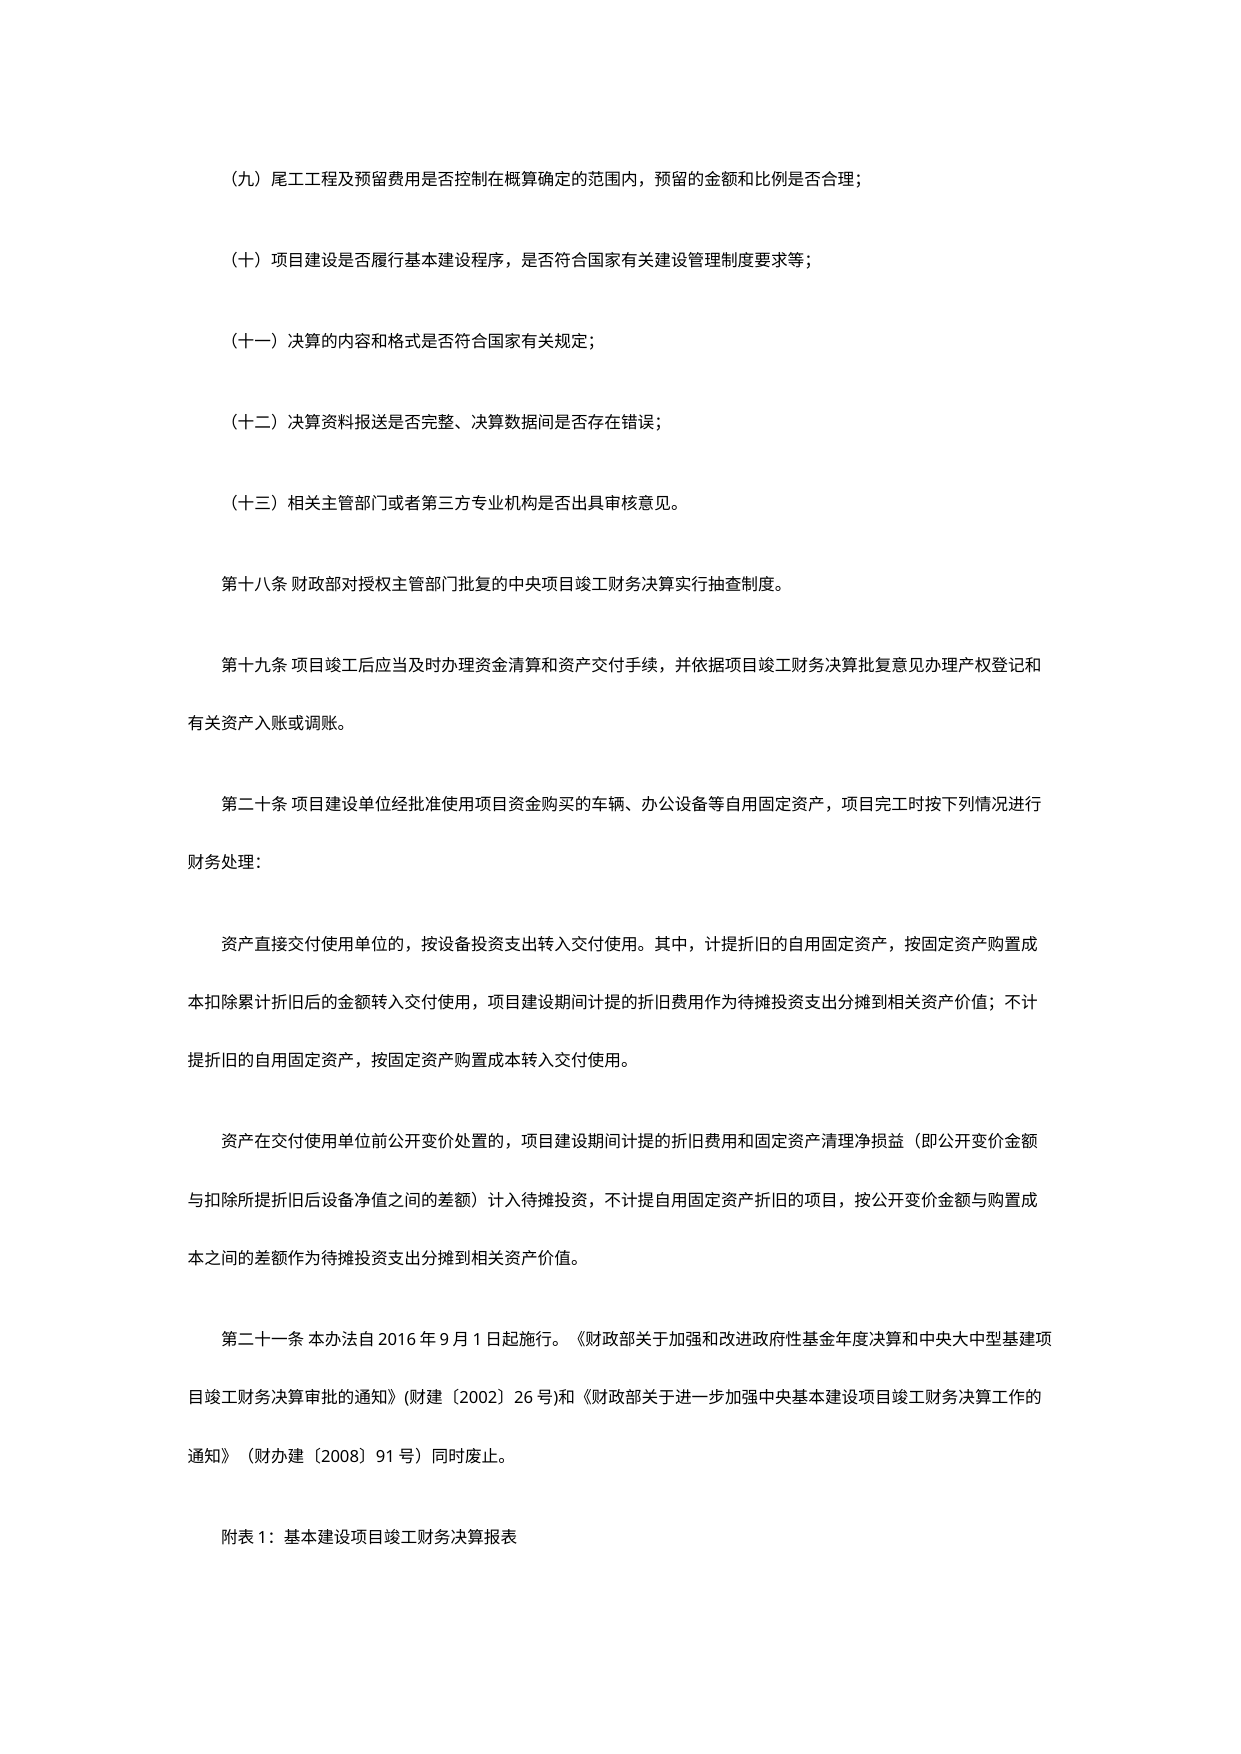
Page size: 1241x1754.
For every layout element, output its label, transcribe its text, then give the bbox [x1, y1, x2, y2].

text 资产在交付使用单位前公开变价处置的，项目建设期间计提的折旧费用和固定资产清理净损益（即公开变价金额与扣除所提折旧后设备净值之间的差额）计入待摊投资，不计提自用固定资产折旧的项目，按公开变价金额与购置成本之间的差额作为待摊投资支出分摊到相关资产价值。 [187, 1124, 1053, 1273]
text （十）项目建设是否履行基本建设程序，是否符合国家有关建设管理制度要求等； [187, 243, 1053, 275]
text 资产直接交付使用单位的，按设备投资支出转入交付使用。其中，计提折旧的自用固定资产，按固定资产购置成本扣除累计折旧后的金额转入交付使用，项目建设期间计提的折旧费用作为待摊投资支出分摊到相关资产价值；不计提折旧的自用固定资产，按固定资产购置成本转入交付使用。 [187, 926, 1053, 1076]
text 附表1：基本建设项目竣工财务决算报表 [187, 1520, 1053, 1552]
text 第十八条 财政部对授权主管部门批复的中央项目竣工财务决算实行抽查制度。 [187, 567, 1053, 599]
text （十一）决算的内容和格式是否符合国家有关规定； [187, 324, 1053, 356]
text 第十九条 项目竣工后应当及时办理资金清算和资产交付手续，并依据项目竣工财务决算批复意见办理产权登记和有关资产入账或调账。 [187, 648, 1053, 738]
text 第二十条 项目建设单位经批准使用项目资金购买的车辆、办公设备等自用固定资产，项目完工时按下列情况进行财务处理： [187, 787, 1053, 878]
text 第二十一条 本办法自2016年9月1日起施行。《财政部关于加强和改进政府性基金年度决算和中央大中型基建项目竣工财务决算审批的通知》(财建〔2002〕26号)和《财政部关于进一步加强中央基本建设项目竣工财务决算工作的通知》（财办建〔2008〕91号）同时废止。 [187, 1322, 1053, 1471]
text （九）尾工工程及预留费用是否控制在概算确定的范围内，预留的金额和比例是否合理； [187, 162, 1053, 194]
text （十三）相关主管部门或者第三方专业机构是否出具审核意见。 [187, 486, 1053, 518]
text （十二）决算资料报送是否完整、决算数据间是否存在错误； [187, 405, 1053, 437]
